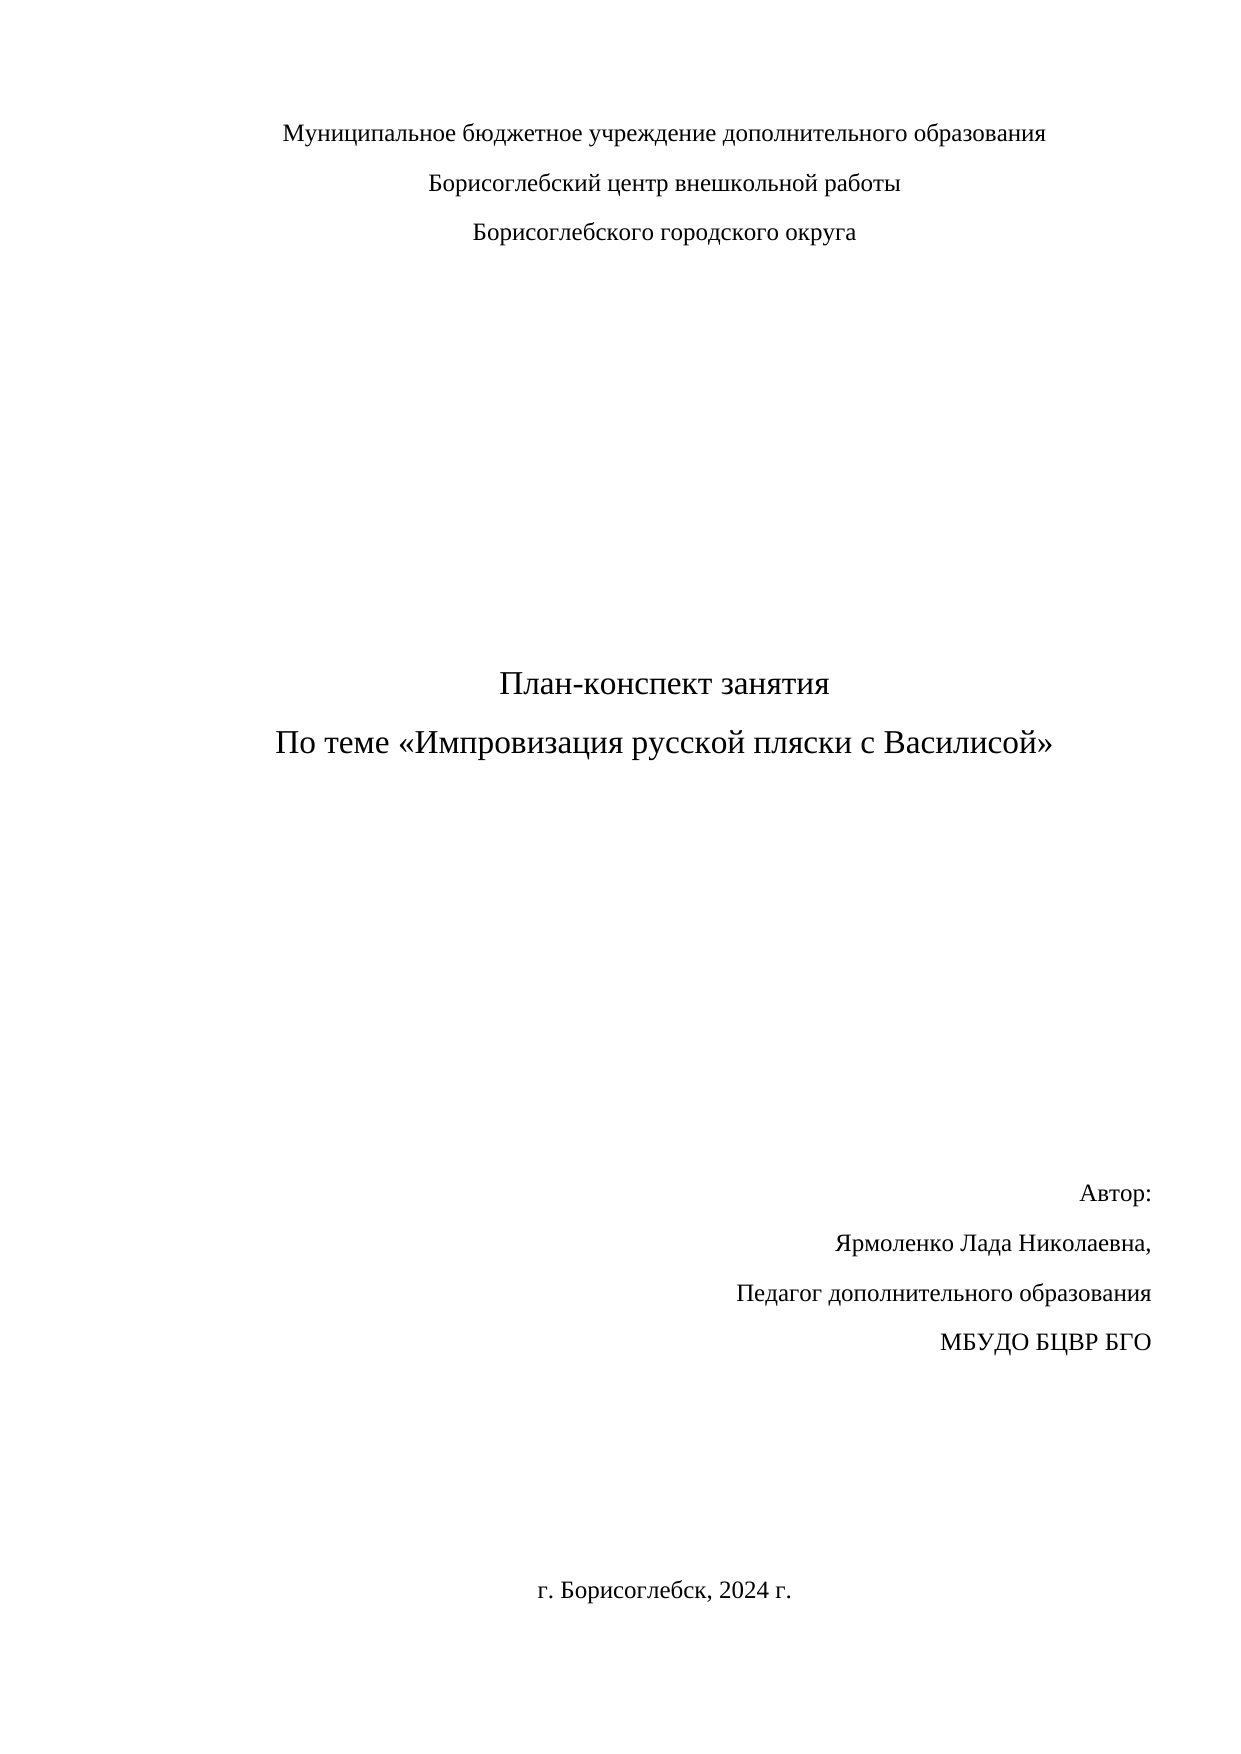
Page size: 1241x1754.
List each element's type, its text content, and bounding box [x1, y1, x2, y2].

text Муниципальное бюджетное учреждение дополнительного образования [177, 118, 1152, 147]
text По теме «Импровизация русской пляски с Василисой» [177, 723, 1152, 761]
text г. Борисоглебск, 2024 г. [177, 1575, 1152, 1604]
text Борисоглебский центр внешкольной работы [177, 168, 1152, 196]
text Автор: [177, 1178, 1152, 1207]
text МБУДО БЦВР БГО [177, 1327, 1152, 1356]
text Ярмоленко Лада Николаевна, [177, 1228, 1152, 1257]
text План-конспект занятия [177, 663, 1152, 702]
text Борисоглебского городского округа [177, 217, 1152, 246]
text Педагог дополнительного образования [177, 1278, 1152, 1306]
